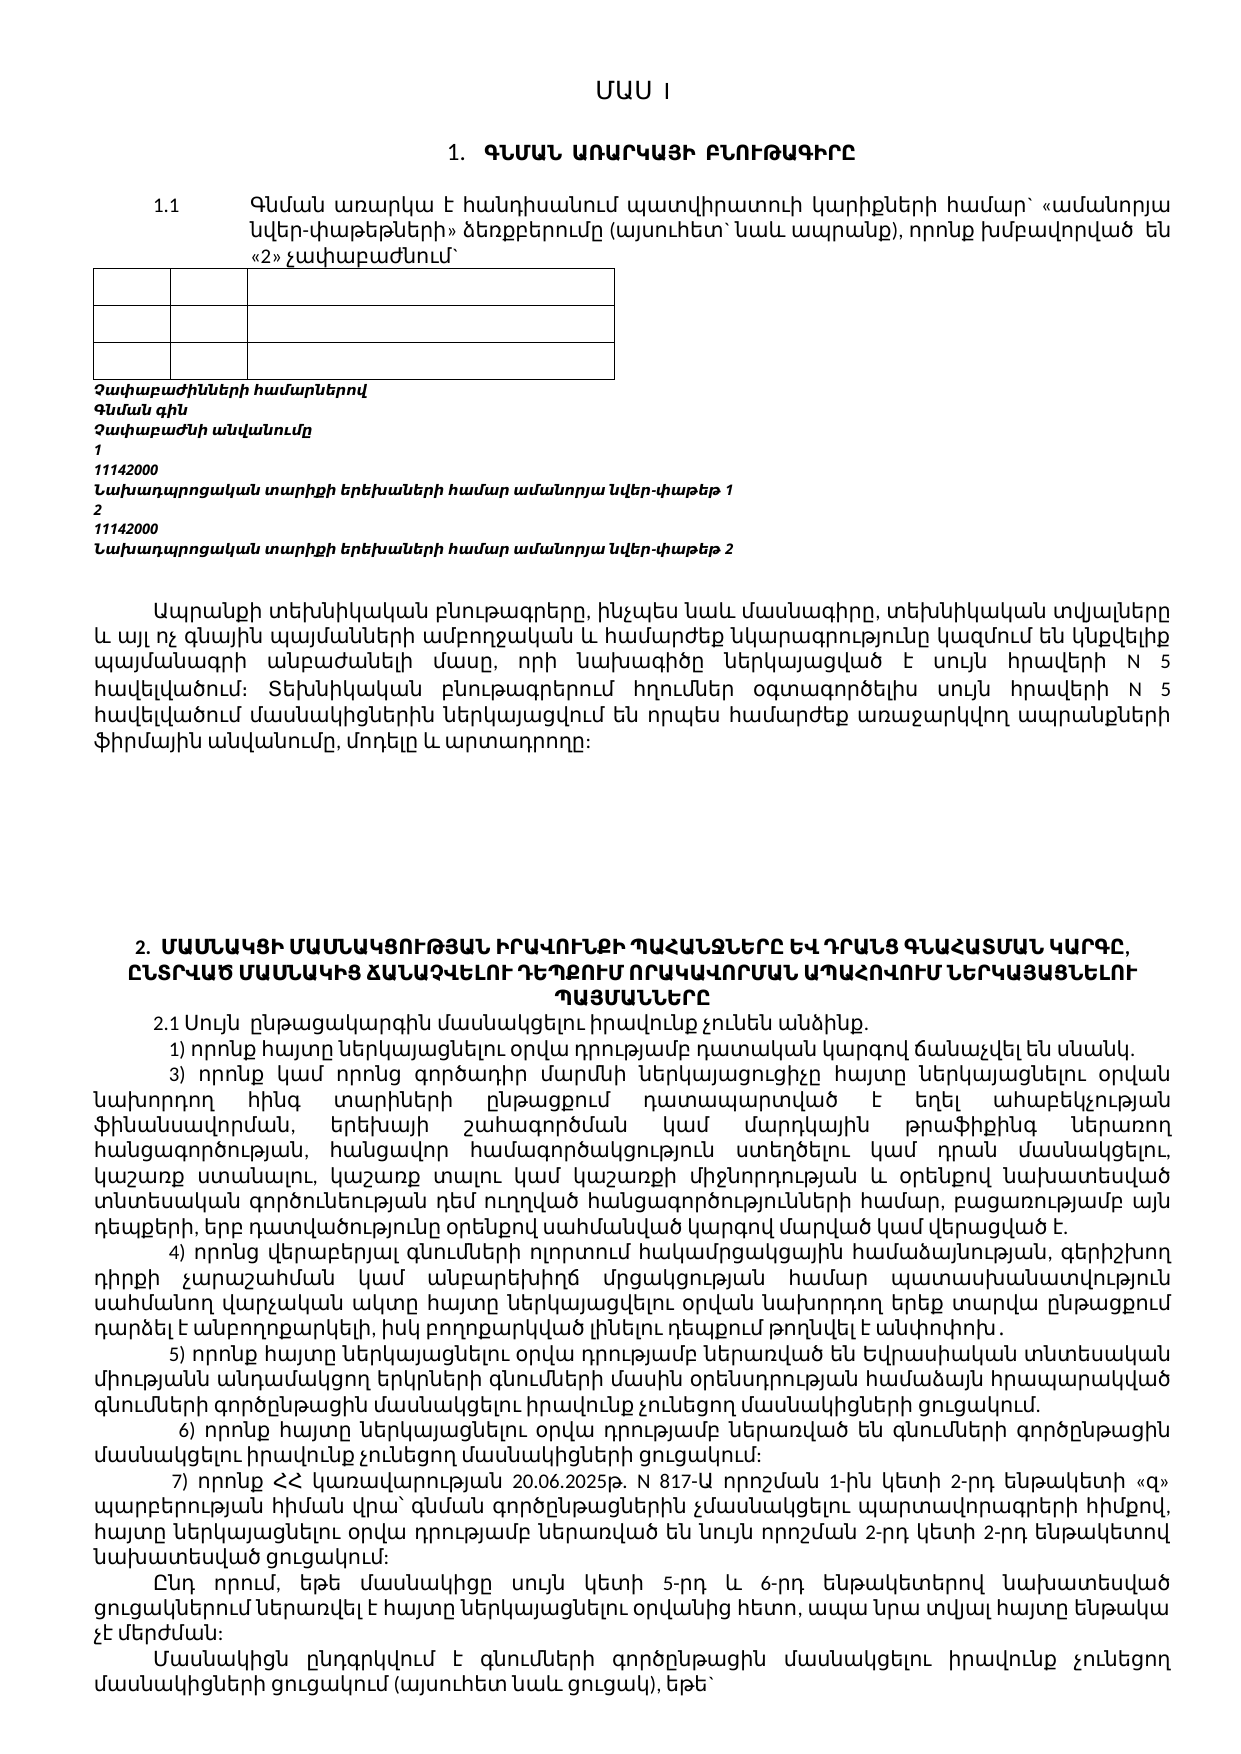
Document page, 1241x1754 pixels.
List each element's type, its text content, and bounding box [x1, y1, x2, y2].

text 2. ՄԱՍՆԱԿՑԻ ՄԱՍՆԱԿՑՈՒԹՅԱՆ ԻՐԱՎՈՒՆՔԻ ՊԱՀԱՆՋՆԵՐԸ ԵՎ ԴՐԱՆՑ ԳՆԱՀԱՏՄԱՆ ԿԱՐԳԸ, ԸՆՏՐՎԱԾ ՄԱՍՆԱԿԻՑ ՃԱՆԱՉՎԵԼՈՒ ԴԵՊՔՈՒՄ ՈՐԱԿԱՎՈՐՄԱՆ ԱՊԱՀՈՎՈՒՄ ՆԵՐԿԱՅԱՑՆԵԼՈՒ ՊԱՅՄԱՆՆԵՐԸ [94, 934, 1171, 1011]
text 3) որոնք կամ որոնց գործադիր մարմնի ներկայացուցիչը հայտը ներկայացնելու օրվան նախորդող հինգ տարիների ընթացքում դատապարտված է եղել ահաբեկչության ֆինանսավորման, երեխայի շահագործման կամ մարդկային թրաֆիքինգ ներառող հանցագործության, հանցավոր համագործակցություն ստեղծելու կամ դրան մասնակցելու, կաշառք ստանալու, կաշառք տալու կամ կաշառքի միջնորդության և օրենքով նախատեսված տնտեսական գործունեության դեմ ուղղված հանցագործությունների համար, բացառությամբ այն դեպքերի, երբ դատվածությունը օրենքով սահմանված կարգով մարված կամ վերացված է. [94, 1061, 1171, 1239]
text ՄԱՍ I [94, 75, 1171, 106]
text Մասնակիցն ընդգրկվում է գնումների գործընթացին մասնակցելու իրավունք չունեցող մասնակիցների ցուցակում (այսուհետ նաև ցուցակ), եթե` [94, 1646, 1171, 1697]
text Ապրանքի տեխնիկական բնութագրերը, ինչպես նաև մասնագիրը, տեխնիկական տվյալները և այլ ոչ գնային պայմանների ամբողջական և համարժեք նկարագրությունը կազմում են կնքվելիք պայմանագրի անբաժանելի մասը, որի նախագիծը ներկայացված է սույն հրավերի N 5 հավելվածում։ Տեխնիկական բնութագրերում հղումներ օգտագործելիս սույն հրավերի N 5 հավելվածում մասնակիցներին ներկայացվում են որպես համարժեք առաջարկվող ապրանքների ֆիրմային անվանումը, մոդելը և արտադրողը: [94, 598, 1171, 753]
list ԳՆՄԱՆ ԱՌԱՐԿԱՅԻ ԲՆՈՒԹԱԳԻՐԸ [131, 136, 1171, 167]
text 7) որոնք ՀՀ կառավարության 20.06.2025թ. N 817-Ա որոշման 1-ին կետի 2-րդ ենթակետի «զ» պարբերության հիման վրա՝ գնման գործընթացներին չմասնակցելու պարտավորագրերի հիմքով, հայտը ներկայացնելու օրվա դրությամբ ներառված են նույն որոշման 2-րդ կետի 2-րդ ենթակետով նախատեսված ցուցակում: [94, 1468, 1171, 1570]
text Ընդ որում, եթե մասնակիցը սույն կետի 5-րդ և 6-րդ ենթակետերով նախատեսված ցուցակներում ներառվել է հայտը ներկայացնելու օրվանից հետո, ապա նրա տվյալ հայտը ենթակա չէ մերժման: [94, 1570, 1171, 1646]
text 2.1 Սույն ընթացակարգին մասնակցելու իրավունք չունեն անձինք. [94, 1011, 1171, 1036]
text 4) որոնց վերաբերյալ գնումների ոլորտում հակամրցակցային համաձայնության, գերիշխող դիրքի չարաշահման կամ անբարեխիղճ մրցակցության համար պատասխանատվություն սահմանող վարչական ակտը հայտը ներկայացվելու օրվան նախորդող երեք տարվա ընթացքում դարձել է անբողոքարկելի, իսկ բողոքարկված լինելու դեպքում թողնվել է անփոփոխ․ [94, 1239, 1171, 1341]
text 1) որոնք հայտը ներկայացնելու օրվա դրությամբ դատական կարգով ճանաչվել են սնանկ. [94, 1036, 1171, 1061]
text 5) որոնք հայտը ներկայացնելու օրվա դրությամբ ներառված են Եվրասիական տնտեսական միությանն անդամակցող երկրների գնումների մասին օրենսդրության համաձայն հրապարակված գնումների գործընթացին մասնակցելու իրավունք չունեցող մասնակիցների ցուցակում. [94, 1341, 1171, 1417]
text 6) որոնք հայտը ներկայացնելու օրվա դրությամբ ներառված են գնումների գործընթացին մասնակցելու իրավունք չունեցող մասնակիցների ցուցակում: [94, 1417, 1171, 1468]
subtitle Գնման առարկա է հանդիսանում պատվիրատուի կարիքների համար` «ամանորյա նվեր-փաթեթների» ձեռքբերումը (այսուհետ` նաև ապրանք), որոնք խմբավորված են «2» չափաբաժնում` [153, 192, 1171, 268]
